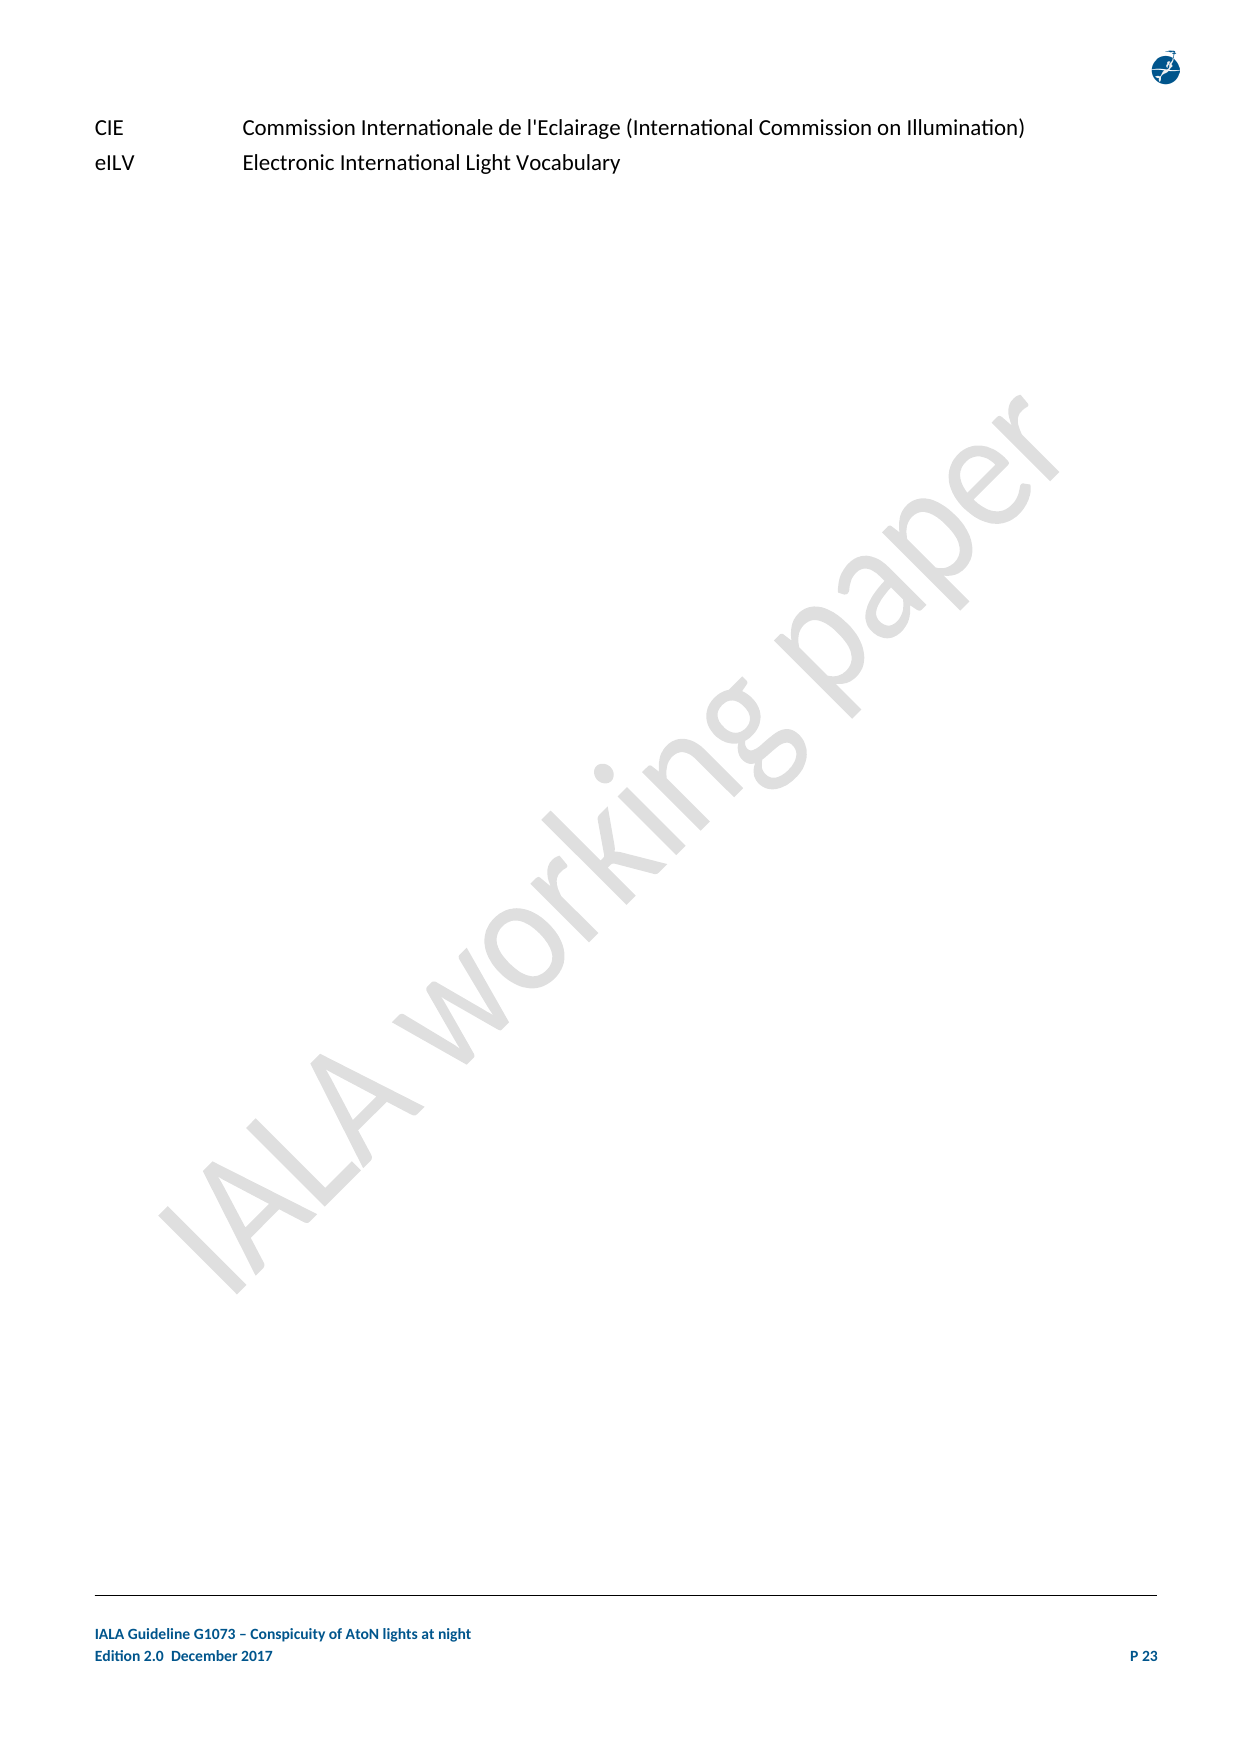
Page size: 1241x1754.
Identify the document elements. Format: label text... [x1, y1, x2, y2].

picture [1120, 0, 1239, 119]
text CIE Commission Internationale de l'Eclairage (International Commission on Illumination) [94, 113, 1157, 142]
text eILV Electronic International Light Vocabulary [94, 148, 1157, 176]
